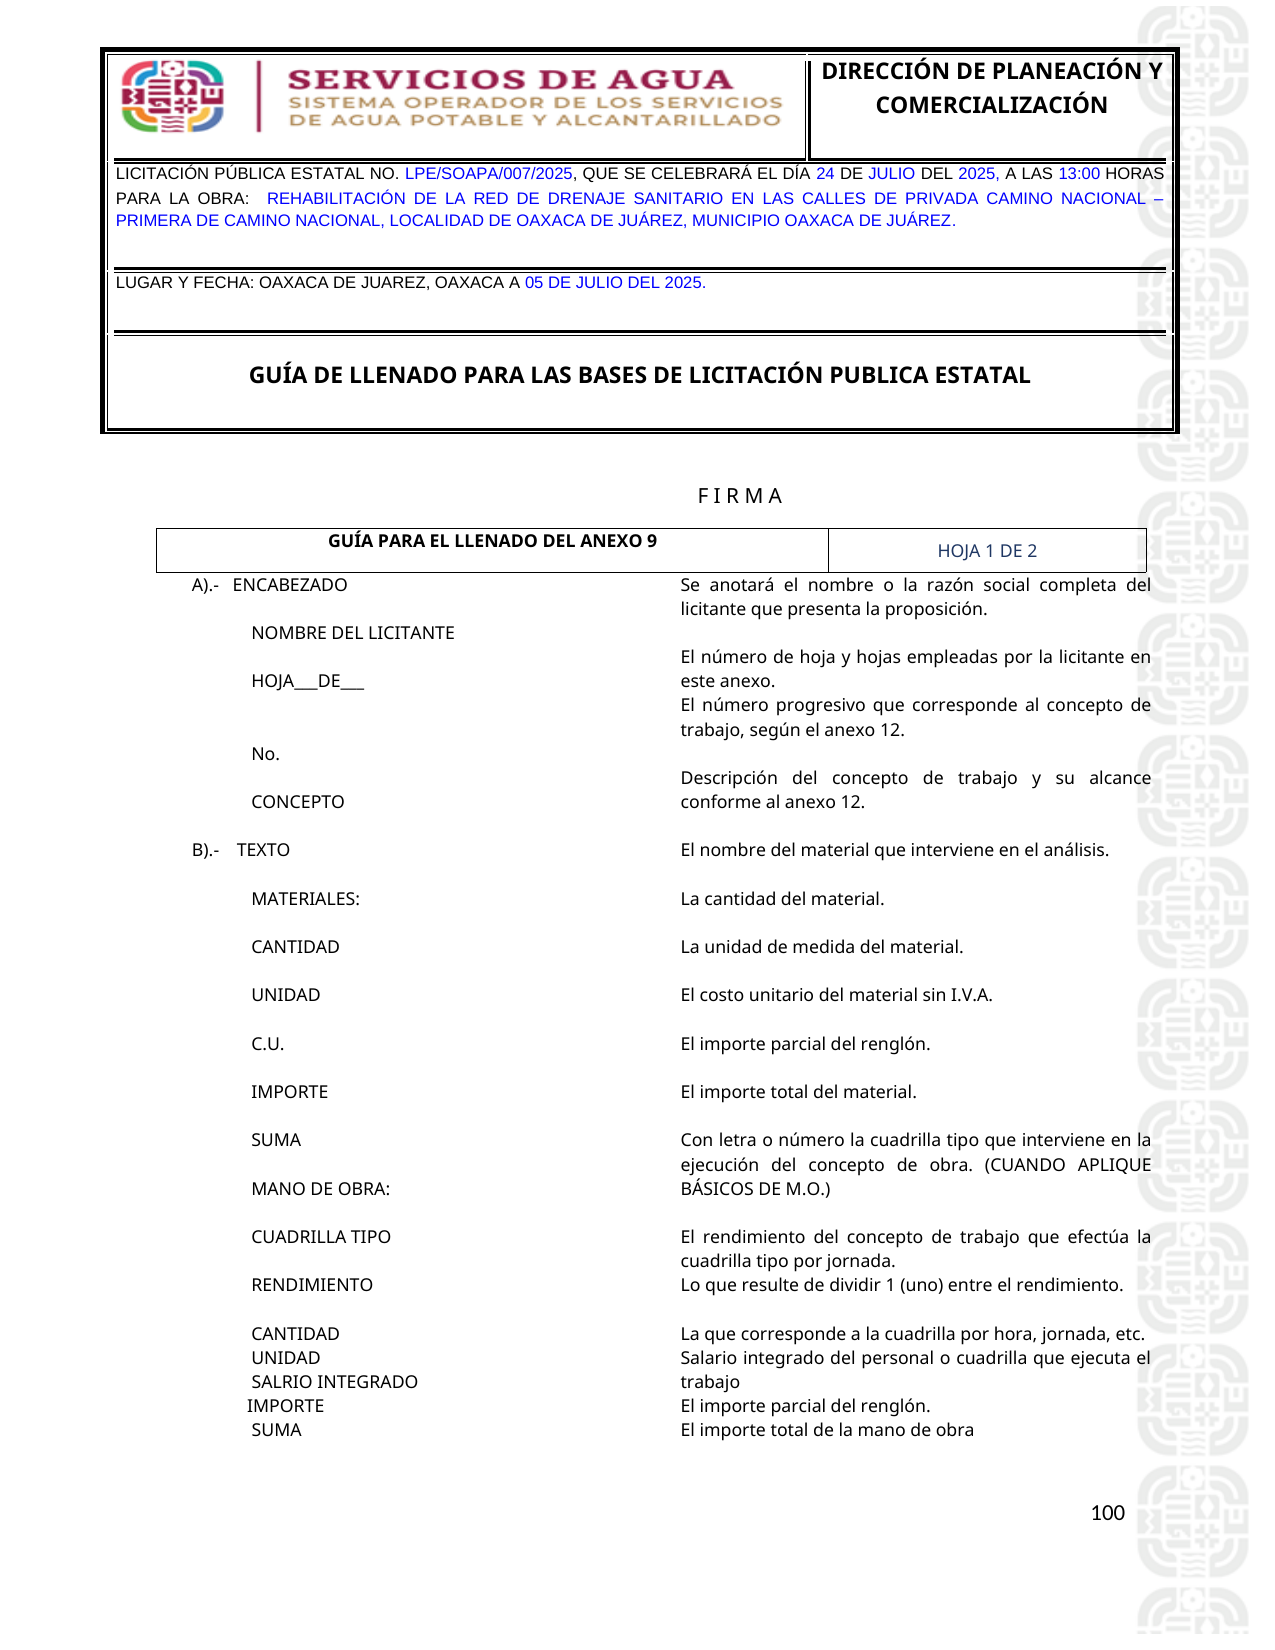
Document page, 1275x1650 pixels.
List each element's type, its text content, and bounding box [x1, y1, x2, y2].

text F I R M A [177, 481, 1125, 509]
picture [1122, 52, 1175, 432]
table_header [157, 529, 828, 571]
picture [1122, 169, 1128, 178]
picture [117, 55, 791, 145]
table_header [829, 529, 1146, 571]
picture [1122, 6, 1252, 1634]
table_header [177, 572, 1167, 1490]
